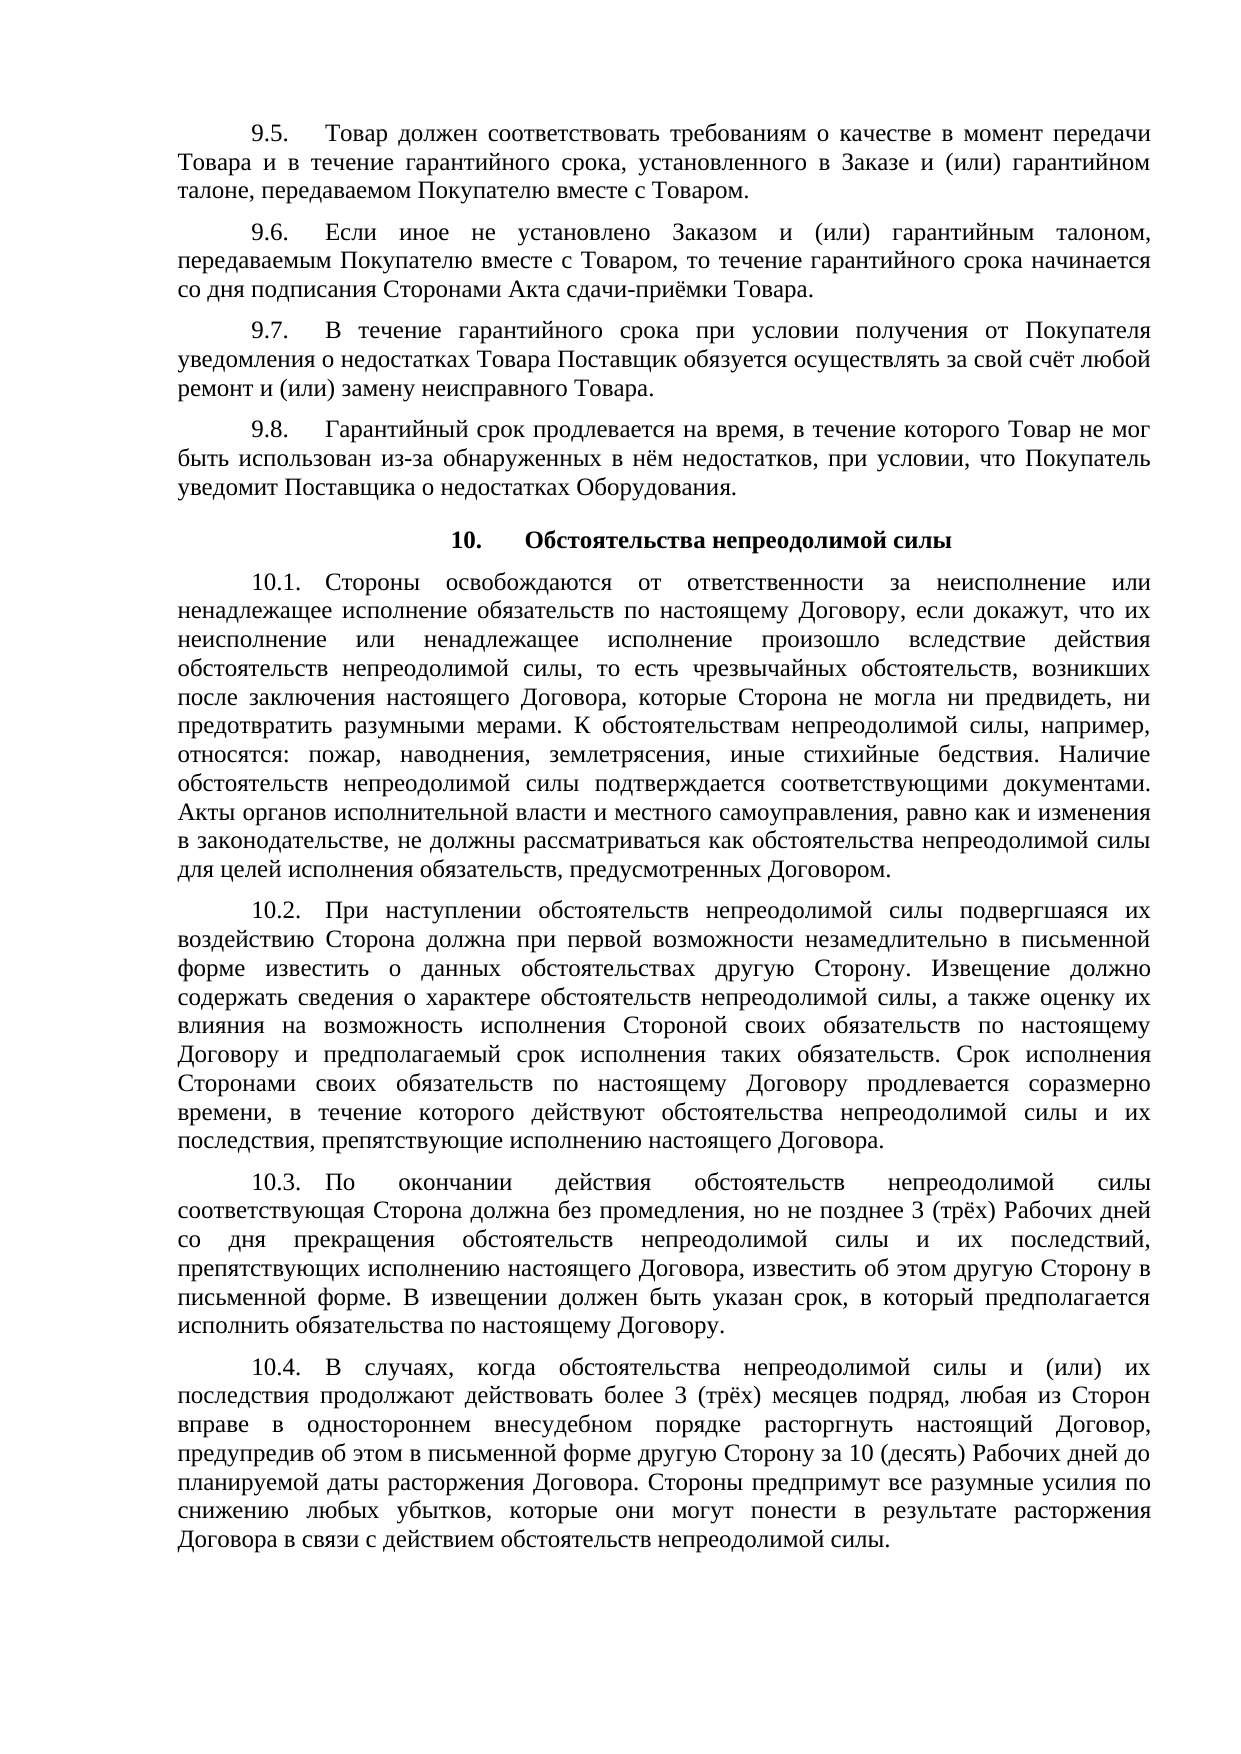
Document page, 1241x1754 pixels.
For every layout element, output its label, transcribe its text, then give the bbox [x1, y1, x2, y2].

list Стороны освобождаются от ответственности за неисполнение или ненадлежащее исполнение обязательств по настоящему Договору, если докажут, что их неисполнение или ненадлежащее исполнение произошло вследствие действия обстоятельств непреодолимой силы, то есть чрезвычайных обстоятельств, возникших после заключения настоящего Договора, которые Сторона не могла ни предвидеть, ни предотвратить разумными мерами. К обстоятельствам непреодолимой силы, например, относятся: пожар, наводнения, землетрясения, иные стихийные бедствия. Наличие обстоятельств непреодолимой силы подтверждается соответствующими документами. Акты органов исполнительной власти и местного самоуправления, равно как и изменения в законодательстве, не должны рассматриваться как обстоятельства непреодолимой силы для целей исполнения обязательств, предусмотренных Договором. [177, 567, 1152, 883]
list В течение гарантийного срока при условии получения от Покупателя уведомления о недостатках Товара Поставщик обязуется осуществлять за свой счёт любой ремонт и (или) замену неисправного Товара. [177, 316, 1152, 402]
list Если иное не установлено Заказом и (или) гарантийным талоном, передаваемым Покупателю вместе с Товаром, то течение гарантийного срока начинается со дня подписания Сторонами Акта сдачи-приёмки Товара. [177, 217, 1152, 303]
list В случаях, когда обстоятельства непреодолимой силы и (или) их последствия продолжают действовать более 3 (трёх) месяцев подряд, любая из Сторон вправе в одностороннем внесудебном порядке расторгнуть настоящий Договор, предупредив об этом в письменной форме другую Сторону за 10 (десять) Рабочих дней до планируемой даты расторжения Договора. Стороны предпримут все разумные усилия по снижению любых убытков, которые они могут понести в результате расторжения Договора в связи с действием обстоятельств непреодолимой силы. [177, 1352, 1152, 1553]
list Гарантийный срок продлевается на время, в течение которого Товар не мог быть использован из-за обнаруженных в нём недостатков, при условии, что Покупатель уведомит Поставщика о недостатках Оборудования. [177, 414, 1152, 501]
list При наступлении обстоятельств непреодолимой силы подвергшаяся их воздействию Сторона должна при первой возможности незамедлительно в письменной форме известить о данных обстоятельствах другую Сторону. Извещение должно содержать сведения о характере обстоятельств непреодолимой силы, а также оценку их влияния на возможность исполнения Стороной своих обязательств по настоящему Договору и предполагаемый срок исполнения таких обязательств. Срок исполнения Сторонами своих обязательств по настоящему Договору продлевается соразмерно времени, в течение которого действуют обстоятельства непреодолимой силы и их последствия, препятствующие исполнению настоящего Договора. [177, 896, 1152, 1154]
list По окончании действия обстоятельств непреодолимой силы соответствующая Сторона должна без промедления, но не позднее 3 (трёх) Рабочих дней со дня прекращения обстоятельств непреодолимой силы и их последствий, препятствующих исполнению настоящего Договора, известить об этом другую Сторону в письменной форме. В извещении должен быть указан срок, в который предполагается исполнить обязательства по настоящему Договору. [177, 1167, 1152, 1339]
list Обстоятельства непреодолимой силы [177, 526, 1152, 554]
list Товар должен соответствовать требованиям о качестве в момент передачи Товара и в течение гарантийного срока, установленного в Заказе и (или) гарантийном талоне, передаваемом Покупателю вместе с Товаром. [177, 118, 1152, 204]
